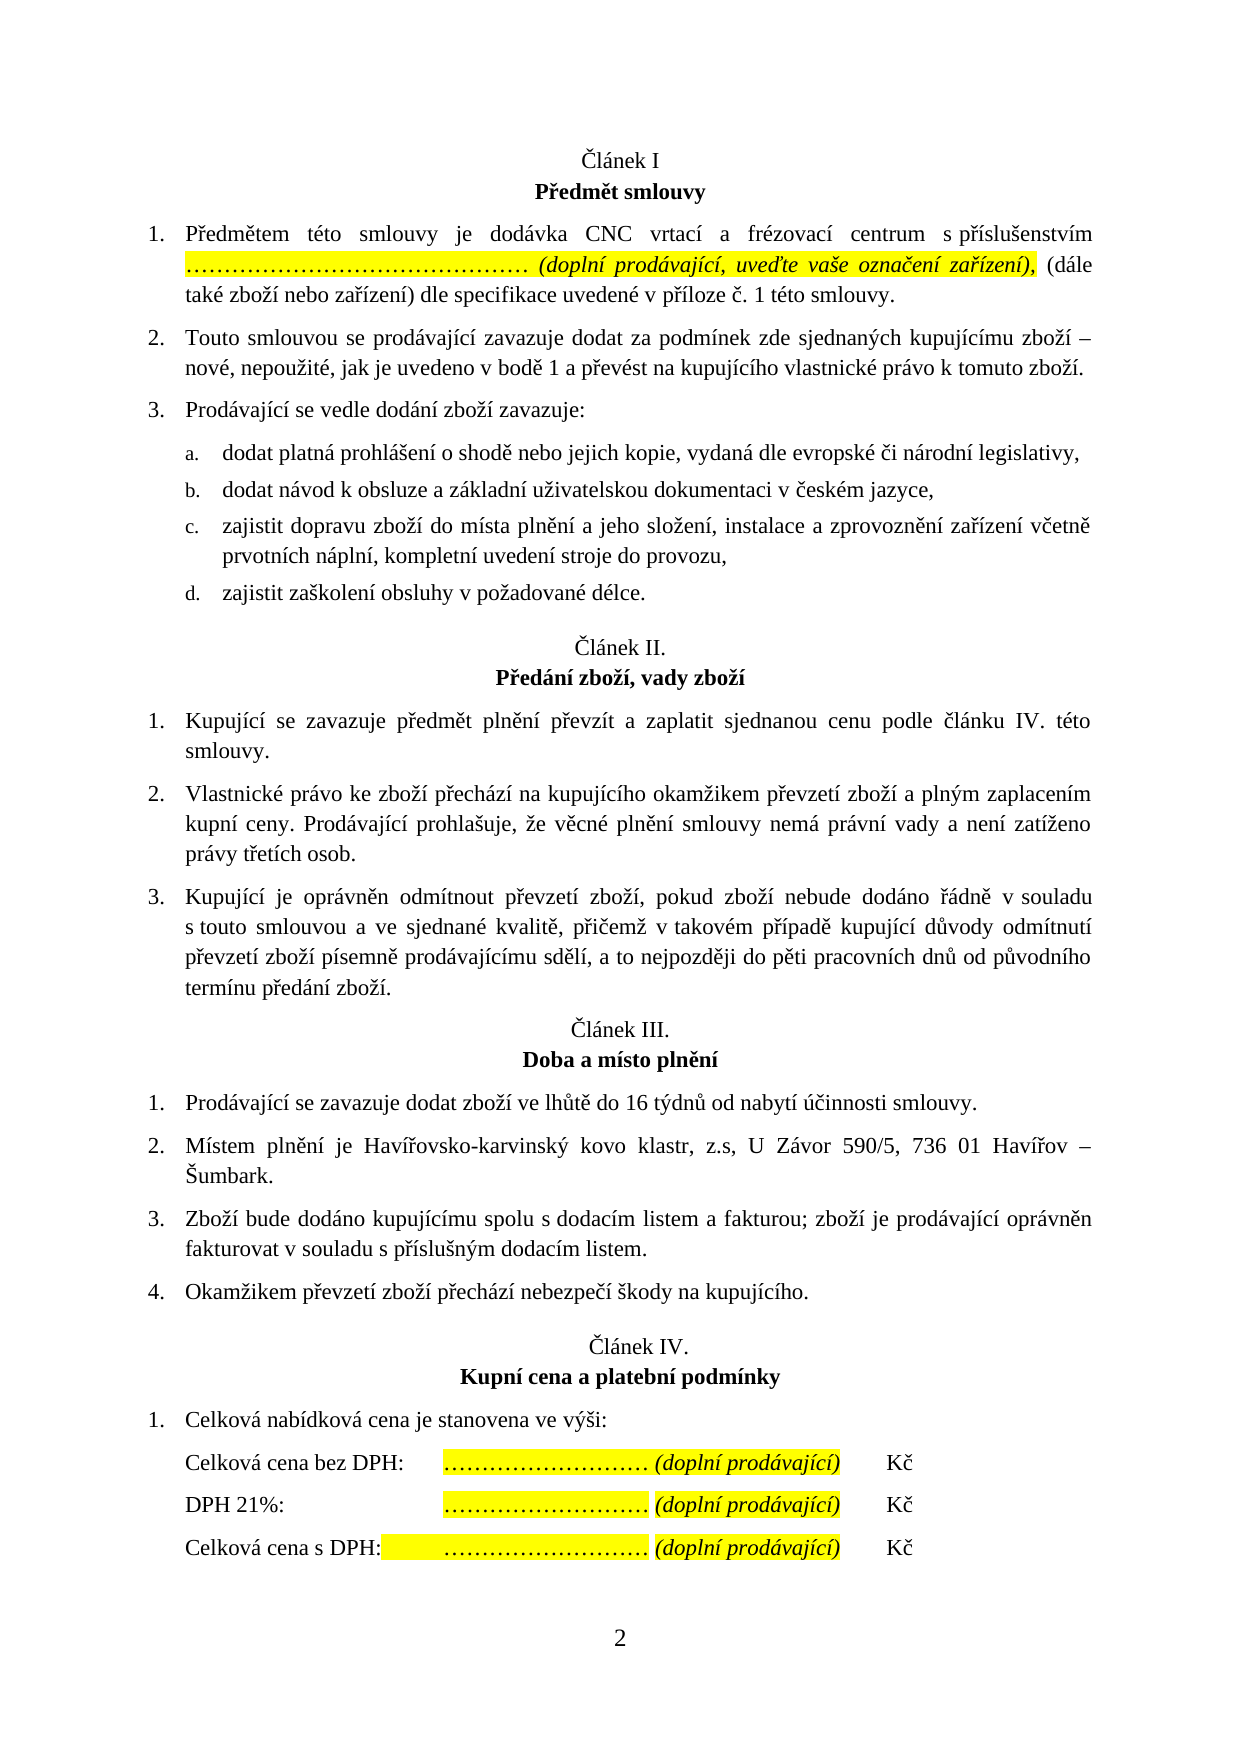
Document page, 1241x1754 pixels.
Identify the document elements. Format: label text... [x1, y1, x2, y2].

text Celková cena bez DPH: ……………………… (doplní prodávající) Kč [840, 1449, 1093, 1475]
text Předání zboží, vady zboží [148, 664, 1093, 691]
list Kupující je oprávněn odmítnout převzetí zboží, pokud zboží nebude dodáno řádně v souladu s touto smlouvou a ve sjednané kvalitě, přičemž v takovém případě kupující důvody odmítnutí převzetí zboží písemně prodávajícímu sdělí, a to nejpozději do pěti pracovních dnů od původního termínu předání zboží. [148, 883, 1093, 1000]
text Kupní cena a platební podmínky [148, 1363, 1093, 1389]
list Okamžikem převzetí zboží přechází nebezpečí škody na kupujícího. [148, 1278, 1093, 1304]
text Předmět smlouvy [148, 178, 1093, 204]
list zajistit zaškolení obsluhy v požadované délce. [185, 579, 1093, 605]
list dodat návod k obsluze a základní uživatelskou dokumentaci v českém jazyce, [185, 476, 1093, 502]
list Předmětem této smlouvy je dodávka CNC vrtací a frézovací centrum s příslušenstvím ……………………………………… (doplní prodávající, uveďte vaše označení zařízení), (dále také zboží nebo zařízení) dle specifikace uvedené v příloze č. 1 této smlouvy. [148, 221, 1093, 307]
list zajistit dopravu zboží do místa plnění a jeho složení, instalace a zprovoznění zařízení včetně prvotních náplní, kompletní uvedení stroje do provozu, [185, 512, 1093, 569]
text DPH 21%: ……………………… (doplní prodávající) Kč [185, 1491, 443, 1518]
list Vlastnické právo ke zboží přechází na kupujícího okamžikem převzetí zboží a plným zaplacením kupní ceny. Prodávající prohlašuje, že věcné plnění smlouvy nemá právní vady a není zatíženo právy třetích osob. [148, 780, 1093, 867]
list Kupující se zavazuje předmět plnění převzít a zaplatit sjednanou cenu podle článku IV. této smlouvy. [148, 707, 1093, 763]
text Článek II. [148, 634, 1093, 660]
text Článek I [148, 148, 1093, 174]
text Článek III. [148, 1016, 1093, 1043]
text Článek IV. [185, 1333, 1093, 1359]
text DPH 21%: ……………………… (doplní prodávající) Kč [840, 1491, 1093, 1518]
text Celková cena s DPH: ……………………… (doplní prodávající) Kč [185, 1534, 381, 1560]
list Celková nabídková cena je stanovena ve výši: [148, 1406, 1093, 1432]
list Zboží bude dodáno kupujícímu spolu s dodacím listem a fakturou; zboží je prodávající oprávněn fakturovat v souladu s příslušným dodacím listem. [148, 1205, 1093, 1261]
list dodat platná prohlášení o shodě nebo jejich kopie, vydaná dle evropské či národní legislativy, [185, 439, 1093, 466]
list Prodávající se vedle dodání zboží zavazuje: [148, 397, 1093, 423]
list Místem plnění je Havířovsko-karvinský kovo klastr, z.s, U Závor 590/5, 736 01 Havířov – Šumbark. [148, 1132, 1093, 1188]
list Prodávající se zavazuje dodat zboží ve lhůtě do 16 týdnů od nabytí účinnosti smlouvy. [148, 1089, 1093, 1116]
text Doba a místo plnění [148, 1047, 1093, 1073]
text Celková cena bez DPH: ……………………… (doplní prodávající) Kč [185, 1449, 443, 1475]
list Touto smlouvou se prodávající zavazuje dodat za podmínek zde sjednaných kupujícímu zboží – nové, nepoužité, jak je uvedeno v bodě 1 a převést na kupujícího vlastnické právo k tomuto zboží. [148, 324, 1093, 380]
text Celková cena s DPH: ……………………… (doplní prodávající) Kč [840, 1534, 1093, 1560]
